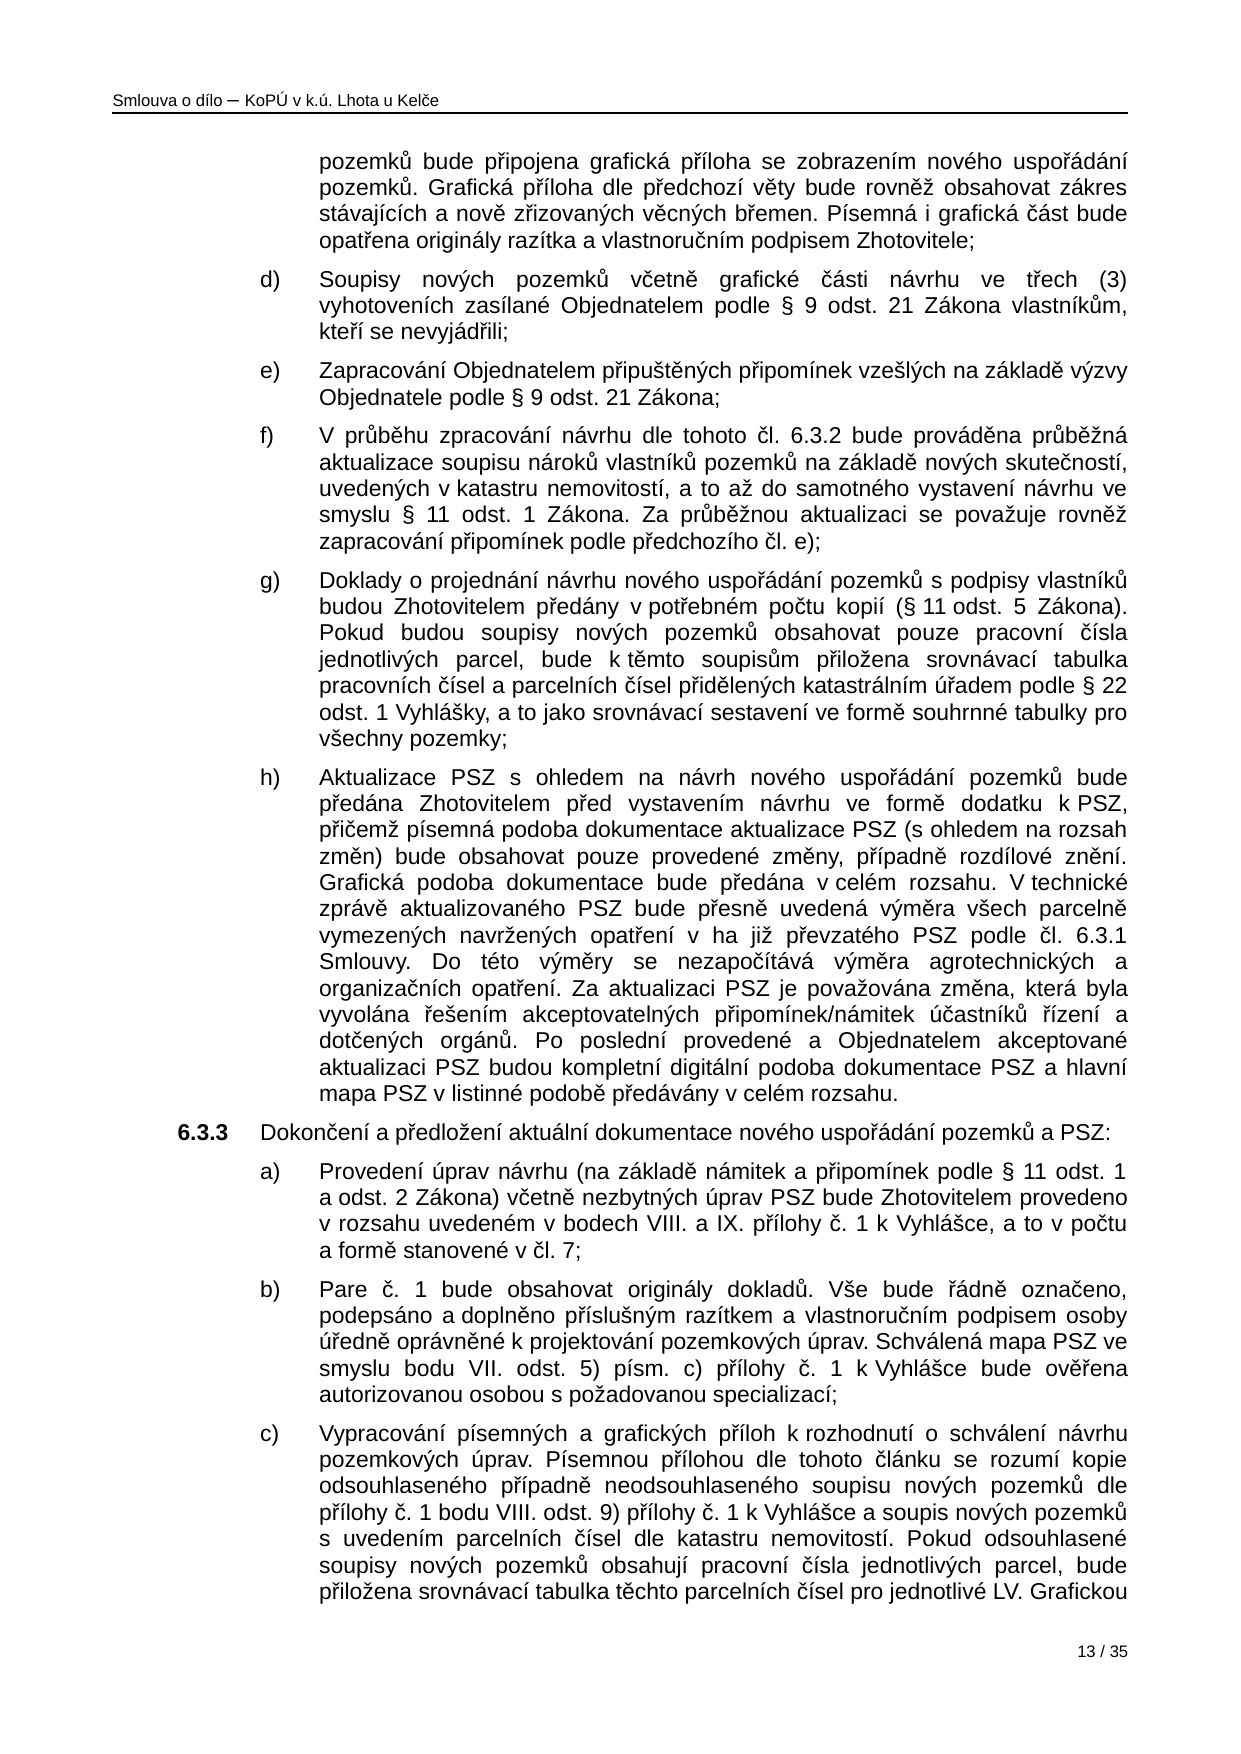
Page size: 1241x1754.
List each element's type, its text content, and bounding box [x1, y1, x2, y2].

list Aktualizace PSZ s ohledem na návrh nového uspořádání pozemků bude předána Zhotovitelem před vystavením návrhu ve formě dodatku k PSZ, přičemž písemná podoba dokumentace aktualizace PSZ (s ohledem na rozsah změn) bude obsahovat pouze provedené změny, případně rozdílové znění. Grafická podoba dokumentace bude předána v celém rozsahu. V technické zprávě aktualizovaného PSZ bude přesně uvedená výměra všech parcelně vymezených navržených opatření v ha již převzatého PSZ podle čl. 6.3.1 Smlouvy. Do této výměry se nezapočítává výměra agrotechnických a organizačních opatření. Za aktualizaci PSZ je považována změna, která byla vyvolána řešením akceptovatelných připomínek/námitek účastníků řízení a dotčených orgánů. Po poslední provedené a Objednatelem akceptované aktualizaci PSZ budou kompletní digitální podoba dokumentace PSZ a hlavní mapa PSZ v listinné podobě předávány v celém rozsahu. [260, 764, 1128, 1106]
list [260, 1420, 1128, 1604]
list Doklady o projednání návrhu nového uspořádání pozemků s podpisy vlastníků budou Zhotovitelem předány v potřebném počtu kopií (§ 11 odst. 5 Zákona). Pokud budou soupisy nových pozemků obsahovat pouze pracovní čísla jednotlivých parcel, bude k těmto soupisům přiložena srovnávací tabulka pracovních čísel a parcelních čísel přidělených katastrálním úřadem podle § 22 odst. 1 Vyhlášky, a to jako srovnávací sestavení ve formě souhrnné tabulky pro všechny pozemky; [260, 567, 1128, 751]
list Provedení úprav návrhu (na základě námitek a připomínek podle § 11 odst. 1 a odst. 2 Zákona) včetně nezbytných úprav PSZ bude Zhotovitelem provedeno v rozsahu uvedeném v bodech VIII. a IX. přílohy č. 1 k Vyhlášce, a to v počtu a formě stanovené v čl. 7; [260, 1158, 1128, 1263]
list Pare č. 1 bude obsahovat originály dokladů. Vše bude řádně označeno, podepsáno a doplněno příslušným razítkem a vlastnoručním podpisem osoby úředně oprávněné k projektování pozemkových úprav. Schválená mapa PSZ ve smyslu bodu VII. odst. 5) písm. c) přílohy č. 1 k Vyhlášce bude ověřena autorizovanou osobou s požadovanou specializací; [260, 1276, 1128, 1407]
list Zapracování Objednatelem připuštěných připomínek vzešlých na základě výzvy Objednatele podle § 9 odst. 21 Zákona; [260, 357, 1128, 410]
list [260, 148, 1128, 253]
text Dokončení a předložení aktuální dokumentace nového uspořádání pozemků a PSZ: [177, 1119, 1128, 1145]
list V průběhu zpracování návrhu dle tohoto čl. 6.3.2 bude prováděna průběžná aktualizace soupisu nároků vlastníků pozemků na základě nových skutečností, uvedených v katastru nemovitostí, a to až do samotného vystavení návrhu ve smyslu § 11 odst. 1 Zákona. Za průběžnou aktualizaci se považuje rovněž zapracování připomínek podle předchozího čl. e); [260, 422, 1128, 554]
list Soupisy nových pozemků včetně grafické části návrhu ve třech (3) vyhotoveních zasílané Objednatelem podle § 9 odst. 21 Zákona vlastníkům, kteří se nevyjádřili; [260, 266, 1128, 345]
